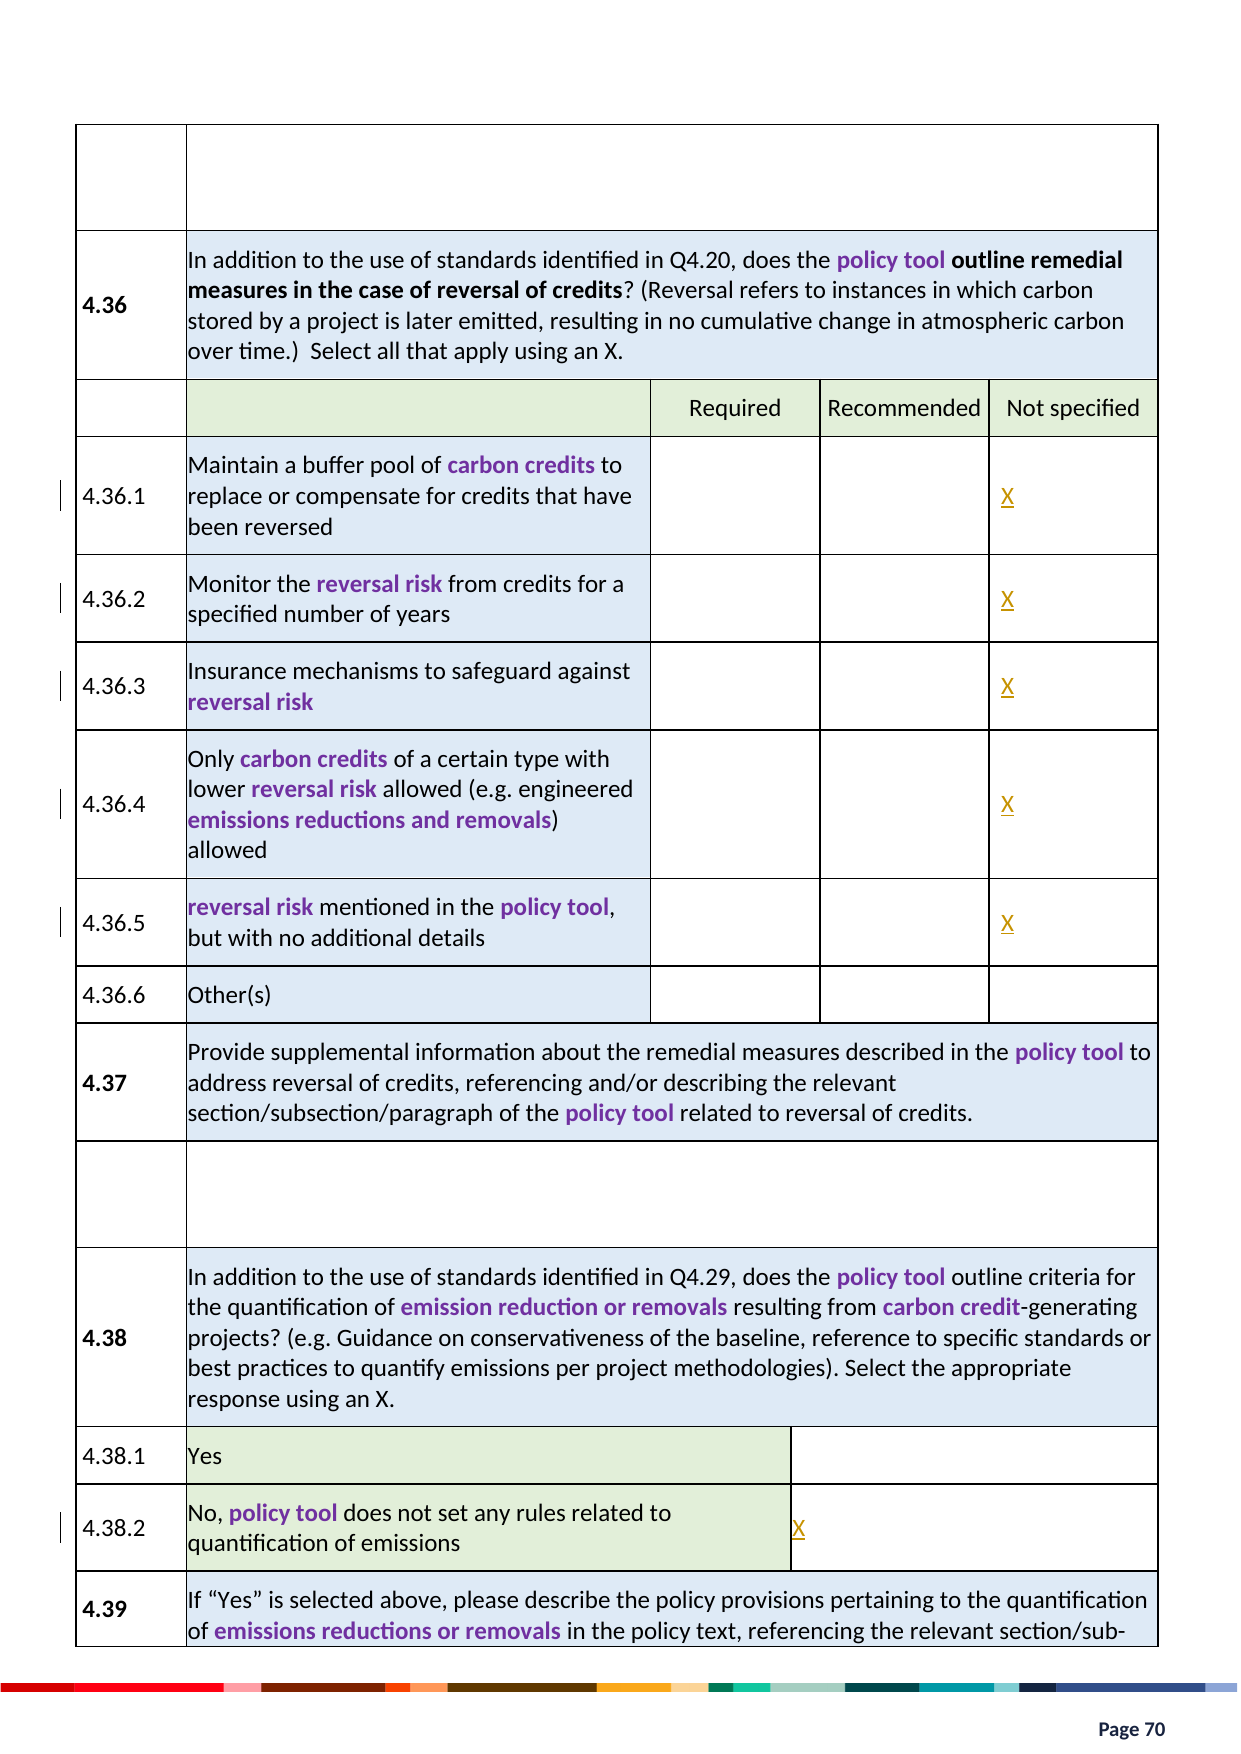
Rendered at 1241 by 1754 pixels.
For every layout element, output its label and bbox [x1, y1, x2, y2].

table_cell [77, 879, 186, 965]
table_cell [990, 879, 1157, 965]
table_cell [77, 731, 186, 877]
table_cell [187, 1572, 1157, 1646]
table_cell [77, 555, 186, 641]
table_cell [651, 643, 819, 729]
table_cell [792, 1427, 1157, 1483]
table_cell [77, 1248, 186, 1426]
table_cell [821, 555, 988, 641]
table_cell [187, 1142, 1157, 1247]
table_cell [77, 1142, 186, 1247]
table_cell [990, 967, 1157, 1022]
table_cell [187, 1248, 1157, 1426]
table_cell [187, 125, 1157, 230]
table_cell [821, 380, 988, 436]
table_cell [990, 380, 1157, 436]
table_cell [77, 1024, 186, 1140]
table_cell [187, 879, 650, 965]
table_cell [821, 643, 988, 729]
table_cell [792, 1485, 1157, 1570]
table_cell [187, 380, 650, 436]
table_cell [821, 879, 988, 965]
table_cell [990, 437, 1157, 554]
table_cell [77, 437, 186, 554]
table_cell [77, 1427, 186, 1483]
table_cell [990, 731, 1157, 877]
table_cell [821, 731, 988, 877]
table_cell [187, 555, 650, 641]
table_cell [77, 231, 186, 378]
picture [0, 1683, 1236, 1692]
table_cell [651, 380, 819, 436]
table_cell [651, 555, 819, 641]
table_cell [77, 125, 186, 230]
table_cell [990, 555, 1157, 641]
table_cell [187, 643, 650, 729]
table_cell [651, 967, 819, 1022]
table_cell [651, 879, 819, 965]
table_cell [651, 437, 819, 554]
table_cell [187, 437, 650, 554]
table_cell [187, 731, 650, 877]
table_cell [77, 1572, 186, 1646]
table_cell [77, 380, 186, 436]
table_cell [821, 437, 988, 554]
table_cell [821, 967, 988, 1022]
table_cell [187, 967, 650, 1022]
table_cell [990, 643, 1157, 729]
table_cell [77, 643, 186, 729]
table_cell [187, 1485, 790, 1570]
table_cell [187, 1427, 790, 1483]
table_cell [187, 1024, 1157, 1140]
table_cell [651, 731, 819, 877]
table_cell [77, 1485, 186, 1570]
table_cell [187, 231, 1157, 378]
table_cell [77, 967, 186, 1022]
